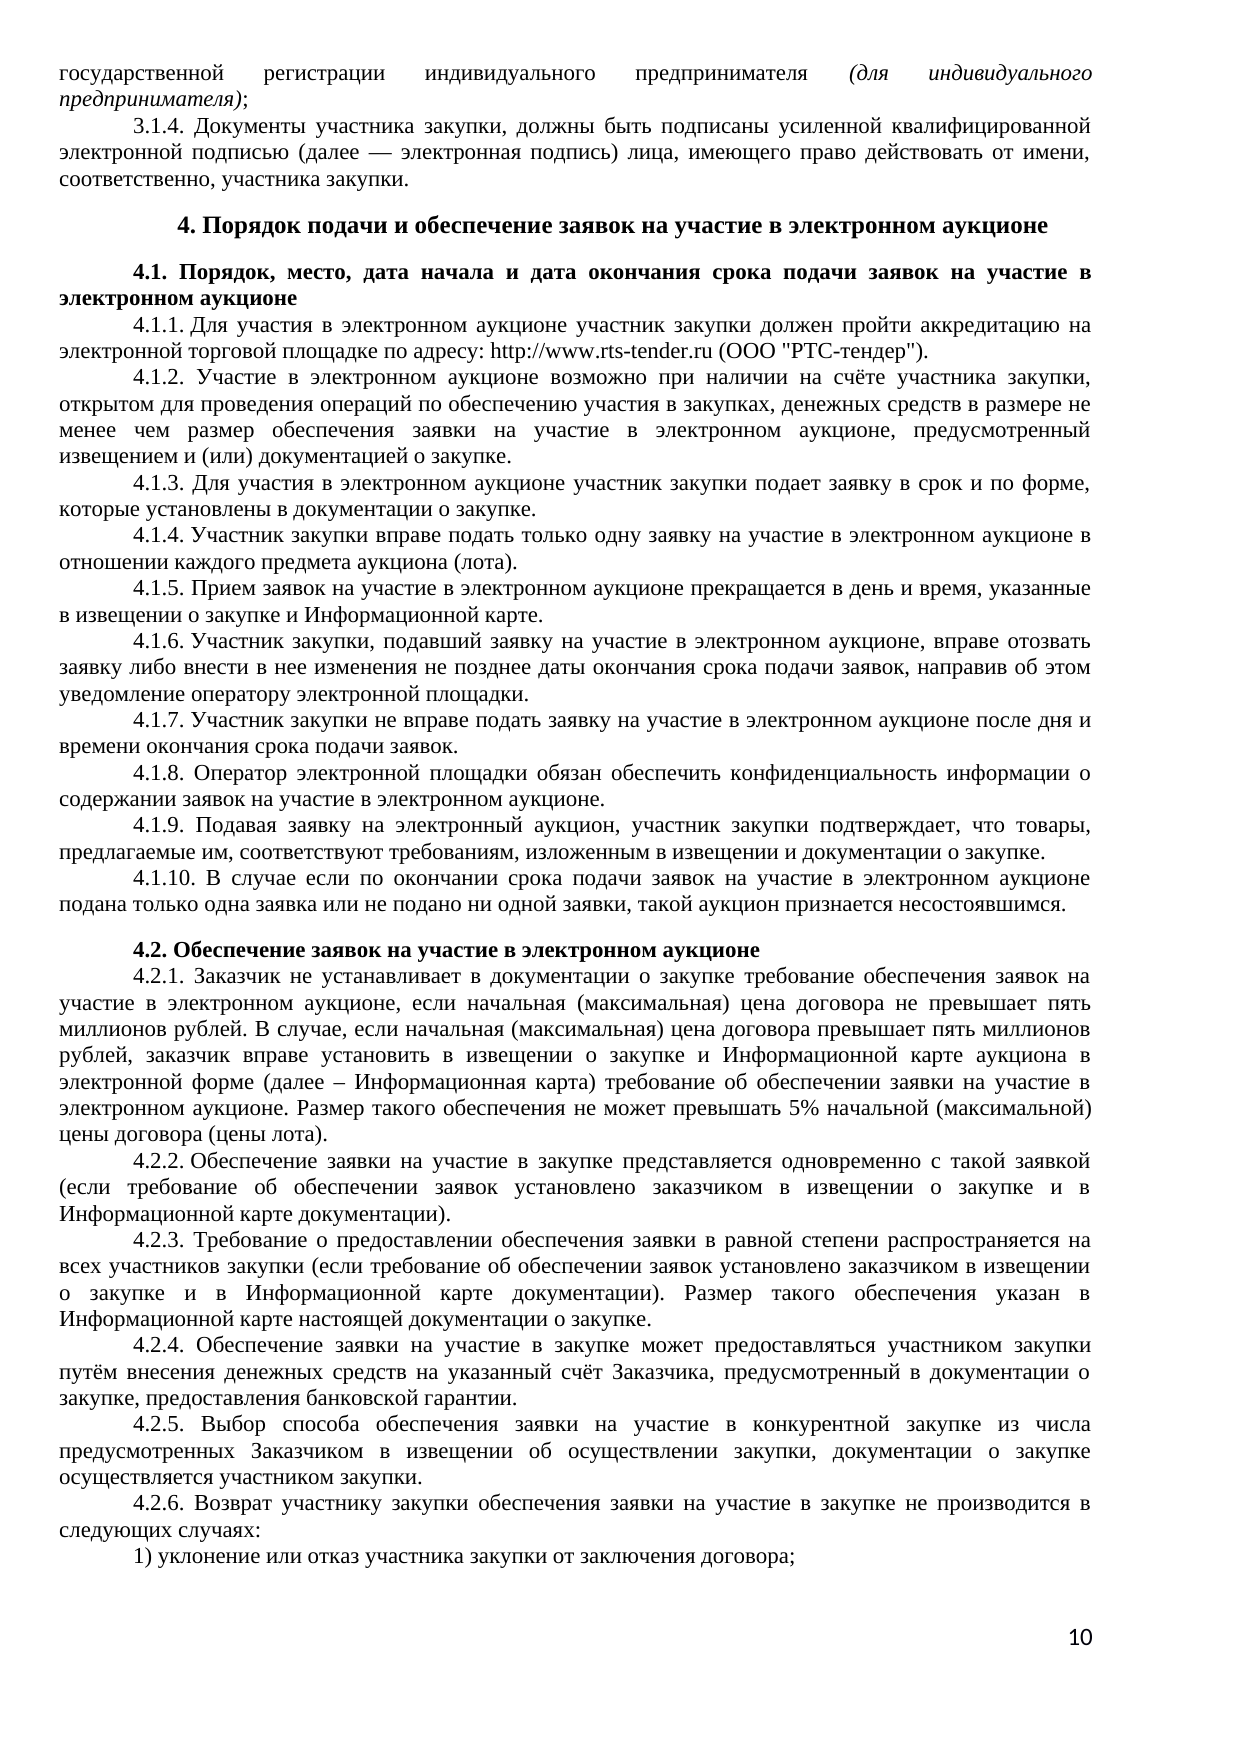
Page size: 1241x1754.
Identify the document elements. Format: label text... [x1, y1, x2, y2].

text 4.2.2. Обеспечение заявки на участие в закупке представляется одновременно с такой заявкой (если требование об обеспечении заявок установлено заказчиком в извещении о закупке и в Информационной карте документации). [59, 1147, 1092, 1226]
text 4.2.6. Возврат участнику закупки обеспечения заявки на участие в закупке не производится в следующих случаях: [59, 1489, 1092, 1542]
text 4.2.4. Обеспечение заявки на участие в закупке может предоставляться участником закупки путём внесения денежных средств на указанный счёт Заказчика, предусмотренный в документации о закупке, предоставления банковской гарантии. [59, 1331, 1092, 1410]
text 4.1.8. Оператор электронной площадки обязан обеспечить конфиденциальность информации о содержании заявок на участие в электронном аукционе. [59, 759, 1092, 811]
text 4.1.4. Участник закупки вправе подать только одну заявку на участие в электронном аукционе в отношении каждого предмета аукциона (лота). [59, 522, 1092, 574]
text 4.1.6. Участник закупки, подавший заявку на участие в электронном аукционе, вправе отозвать заявку либо внести в нее изменения не позднее даты окончания срока подачи заявок, направив об этом уведомление оператору электронной площадки. [59, 627, 1092, 706]
text 3.1.4. Документы участника закупки, должны быть подписаны усиленной квалифицированной электронной подписью (далее — электронная подпись) лица, имеющего право действовать от имени, соответственно, участника закупки. [59, 112, 1092, 191]
text 4.1.5. Прием заявок на участие в электронном аукционе прекращается в день и время, указанные в извещении о закупке и Информационной карте. [59, 574, 1092, 627]
text 4.1.10. В случае если по окончании срока подачи заявок на участие в электронном аукционе подана только одна заявка или не подано ни одной заявки, такой аукцион признается несостоявшимся. [59, 864, 1092, 917]
text 1) уклонение или отказ участника закупки от заключения договора; [59, 1542, 1092, 1568]
text 4.2.1. Заказчик не устанавливает в документации о закупке требование обеспечения заявок на участие в электронном аукционе, если начальная (максимальная) цена договора не превышает пять миллионов рублей. В случае, если начальная (максимальная) цена договора превышает пять миллионов рублей, заказчик вправе установить в извещении о закупке и Информационной карте аукциона в электронной форме (далее – Информационная карта) требование об обеспечении заявки на участие в электронном аукционе. Размер такого обеспечения не может превышать 5% начальной (максимальной) цены договора (цены лота). [59, 962, 1092, 1147]
text 4.1.2. Участие в электронном аукционе возможно при наличии на счёте участника закупки, открытом для проведения операций по обеспечению участия в закупках, денежных средств в размере не менее чем размер обеспечения заявки на участие в электронном аукционе, предусмотренный извещением и (или) документацией о закупке. [59, 363, 1092, 469]
text 4.2. Обеспечение заявок на участие в электронном аукционе [59, 936, 1092, 962]
text 4. Порядок подачи и обеспечение заявок на участие в электронном аукционе [59, 210, 1092, 239]
text 4.2.3. Требование о предоставлении обеспечения заявки в равной степени распространяется на всех участников закупки (если требование об обеспечении заявок установлено заказчиком в извещении о закупке и в Информационной карте документации). Размер такого обеспечения указан в Информационной карте настоящей документации о закупке. [59, 1226, 1092, 1331]
text 4.1. Порядок, место, дата начала и дата окончания срока подачи заявок на участие в электронном аукционе [59, 258, 1092, 311]
text 4.1.3. Для участия в электронном аукционе участник закупки подает заявку в срок и по форме, которые установлены в документации о закупке. [59, 469, 1092, 522]
text 4.2.5. Выбор способа обеспечения заявки на участие в конкурентной закупке из числа предусмотренных Заказчиком в извещении об осуществлении закупки, документации о закупке осуществляется участником закупки. [59, 1410, 1092, 1489]
text 4.1.9. Подавая заявку на электронный аукцион, участник закупки подтверждает, что товары, предлагаемые им, соответствуют требованиям, изложенным в извещении и документации о закупке. [59, 811, 1092, 864]
text 4.1.7. Участник закупки не вправе подать заявку на участие в электронном аукционе после дня и времени окончания срока подачи заявок. [59, 706, 1092, 759]
text 4.1.1. Для участия в электронном аукционе участник закупки должен пройти аккредитацию на электронной торговой площадке по адресу: http://www.rts-tender.ru (ООО "РТС-тендер"). [59, 311, 1092, 363]
